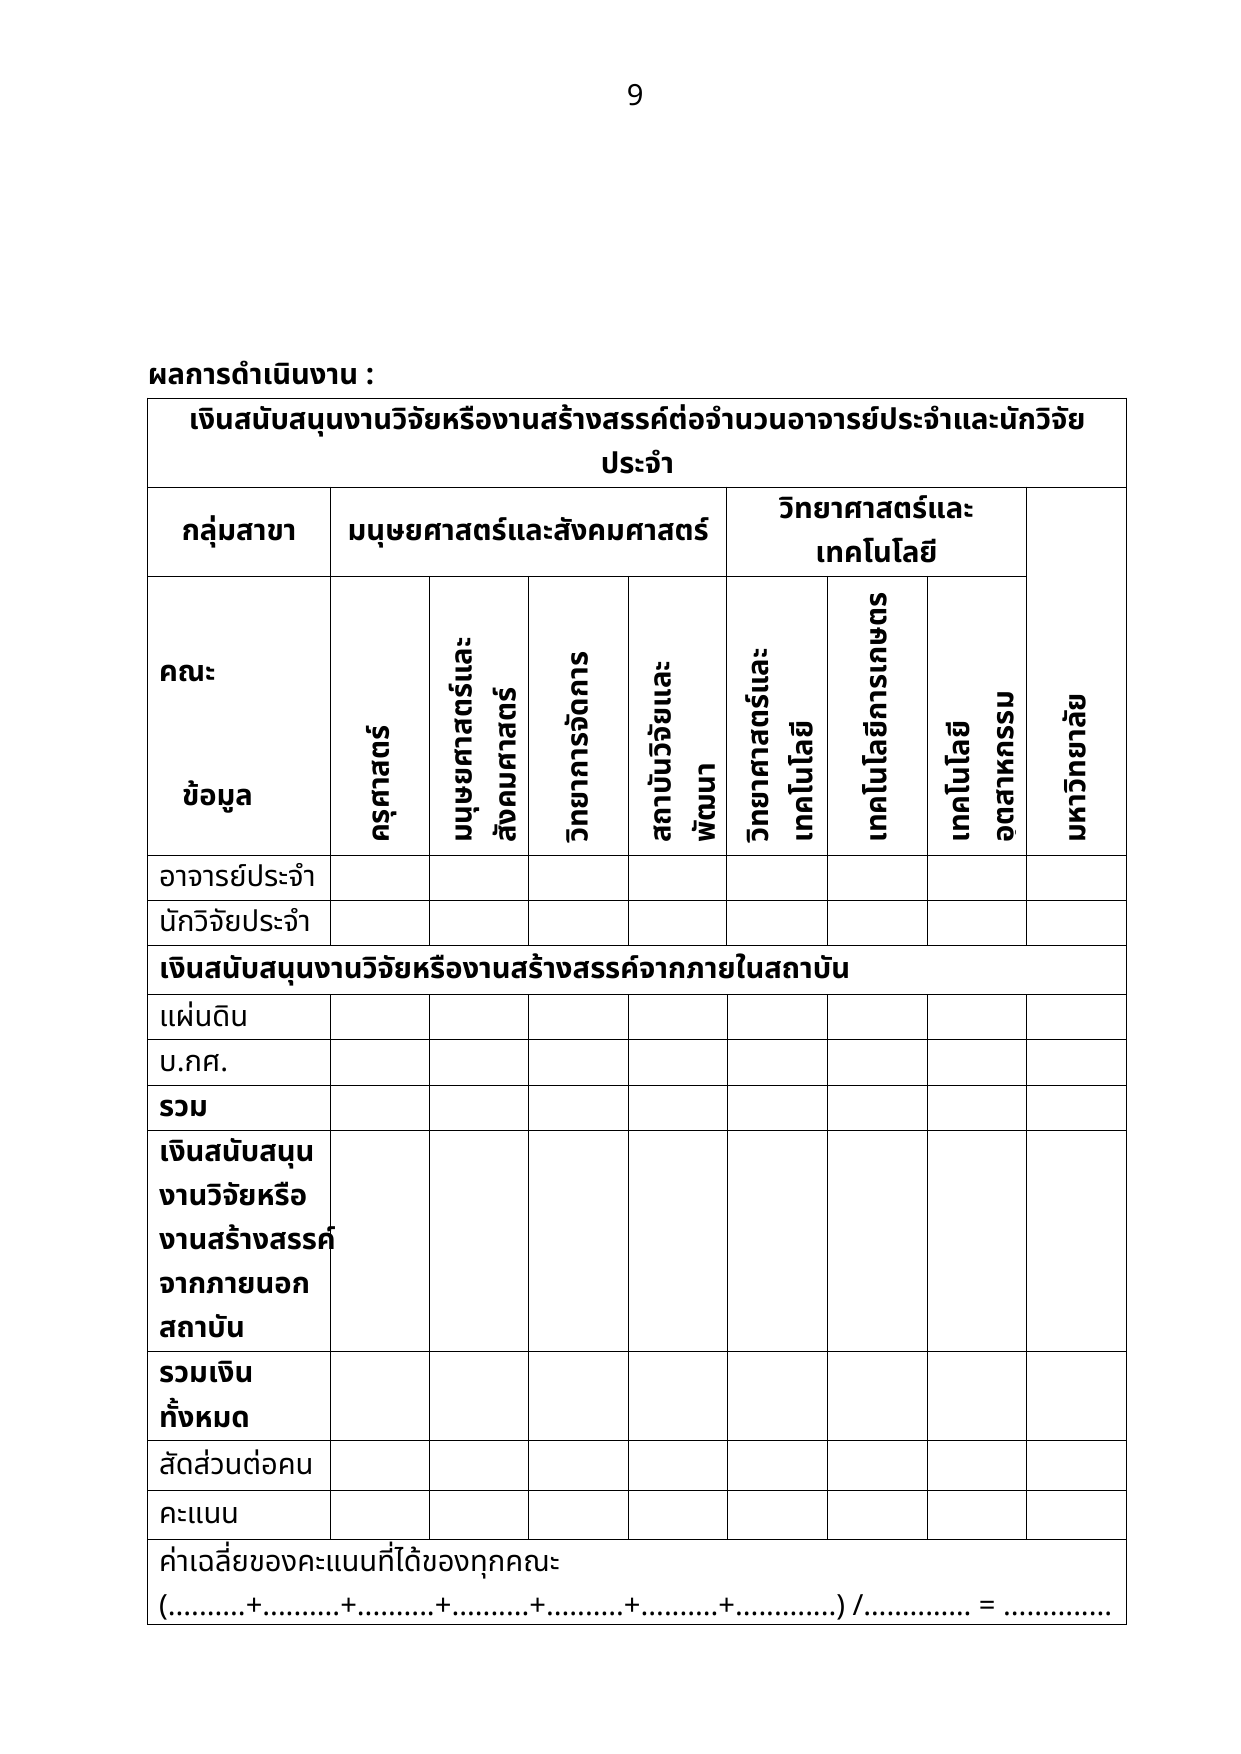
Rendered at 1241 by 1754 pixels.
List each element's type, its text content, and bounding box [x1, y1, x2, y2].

table_cell [928, 1131, 1026, 1351]
table_header เงินสนับสนุนงานวิจัยหรืองานสร้างสรรค์ต่อจำนวนอาจารย์ประจำและนักวิจัยประจำ [148, 399, 1126, 487]
table_cell บ.กศ. [148, 1040, 330, 1084]
table_cell รวม [148, 1086, 330, 1129]
table_cell [629, 901, 726, 945]
table_cell [828, 1352, 927, 1440]
table_cell [430, 995, 528, 1039]
table_cell [529, 901, 628, 945]
table_cell [331, 1131, 429, 1351]
table_cell [629, 856, 726, 900]
table_cell [828, 1131, 927, 1351]
table_cell [629, 1441, 727, 1489]
table_cell [1027, 856, 1126, 900]
table_cell [529, 1491, 628, 1539]
table_cell วิทยาศาสตร์และเทคโนโลยี [727, 577, 827, 855]
table_cell [430, 1131, 528, 1351]
table_cell [928, 1040, 1026, 1084]
table_cell [928, 1441, 1026, 1489]
table_cell เทคโนโลยีอุตสาหกรรม [928, 577, 1026, 855]
table_cell [331, 1441, 429, 1489]
table_cell รวมเงินทั้งหมด [148, 1352, 330, 1440]
table_cell [728, 1352, 827, 1440]
table_cell [928, 856, 1026, 900]
table_cell ครุศาสตร์ [331, 577, 429, 855]
table_cell [1027, 1352, 1126, 1440]
table_cell [331, 1040, 429, 1084]
table_cell คณะ ข้อมูล [148, 577, 330, 855]
table_cell [828, 856, 927, 900]
table_cell [331, 1086, 429, 1129]
table_cell [928, 901, 1026, 945]
table_cell [629, 995, 727, 1039]
table_cell [928, 1086, 1026, 1129]
table_cell กลุ่มสาขา [148, 488, 330, 576]
table_cell [331, 1491, 429, 1539]
table_cell [728, 995, 827, 1039]
table_cell วิทยาศาสตร์และเทคโนโลยี [727, 488, 1026, 576]
table_cell [828, 1441, 927, 1489]
table_cell [1027, 1491, 1126, 1539]
table_cell [728, 1131, 827, 1351]
table_cell อาจารย์ประจำ [148, 856, 330, 900]
table_cell [828, 1086, 927, 1129]
table_cell [629, 1131, 727, 1351]
table_cell [529, 1131, 628, 1351]
table_cell [928, 1352, 1026, 1440]
table_cell สัดส่วนต่อคน [148, 1441, 330, 1489]
table_cell [928, 1491, 1026, 1539]
table_cell คะแนน [148, 1491, 330, 1539]
table_cell [430, 1441, 528, 1489]
table_cell สถาบันวิจัยและพัฒนา [629, 577, 726, 855]
table_cell มนุษยศาสตร์และสังคมศาสตร์ [430, 577, 528, 855]
table_cell [331, 856, 429, 900]
table_cell [529, 1441, 628, 1489]
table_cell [148, 1540, 1126, 1624]
table_cell เทคโนโลยีการเกษตร [828, 577, 927, 855]
table_cell [331, 995, 429, 1039]
table_cell [529, 856, 628, 900]
table_cell [828, 901, 927, 945]
table_cell [430, 1040, 528, 1084]
table_cell เงินสนับสนุนงานวิจัยหรืองานสร้างสรรค์จากภายในสถาบัน [148, 946, 1126, 994]
table_cell [629, 1040, 727, 1084]
table_cell [1027, 901, 1126, 945]
table_cell [828, 995, 927, 1039]
table_cell [430, 901, 528, 945]
table_cell เงินสนับสนุนงานวิจัยหรืองานสร้างสรรค์จากภายนอกสถาบัน [148, 1131, 330, 1351]
table_cell แผ่นดิน [148, 995, 330, 1039]
table_cell มหาวิทยาลัย [1027, 488, 1126, 855]
table_cell [430, 856, 528, 900]
table_cell [430, 1491, 528, 1539]
table_cell [629, 1352, 727, 1440]
table_cell [728, 1086, 827, 1129]
table_cell [728, 1491, 827, 1539]
table_cell วิทยาการจัดการ [529, 577, 628, 855]
table_cell [728, 1441, 827, 1489]
table_cell [728, 1040, 827, 1084]
table_cell [1027, 1040, 1126, 1084]
table_cell [529, 995, 628, 1039]
table_cell [529, 1352, 628, 1440]
table_cell [828, 1040, 927, 1084]
table_cell [1027, 1441, 1126, 1489]
table_cell [1027, 1086, 1126, 1129]
table_cell [1027, 1131, 1126, 1351]
table_cell [331, 901, 429, 945]
table_cell [629, 1491, 727, 1539]
table_cell [828, 1491, 927, 1539]
table_cell [1027, 995, 1126, 1039]
table_cell [331, 1352, 429, 1440]
table_cell นักวิจัยประจำ [148, 901, 330, 945]
table_cell [629, 1086, 727, 1129]
text ผลการดำเนินงาน : [148, 353, 1122, 397]
table_cell มนุษยศาสตร์และสังคมศาสตร์ [331, 488, 726, 576]
table_cell [430, 1352, 528, 1440]
table_cell [430, 1086, 528, 1129]
table_cell [727, 901, 827, 945]
table_cell [727, 856, 827, 900]
table_cell [529, 1040, 628, 1084]
table_cell [928, 995, 1026, 1039]
table_cell [529, 1086, 628, 1129]
